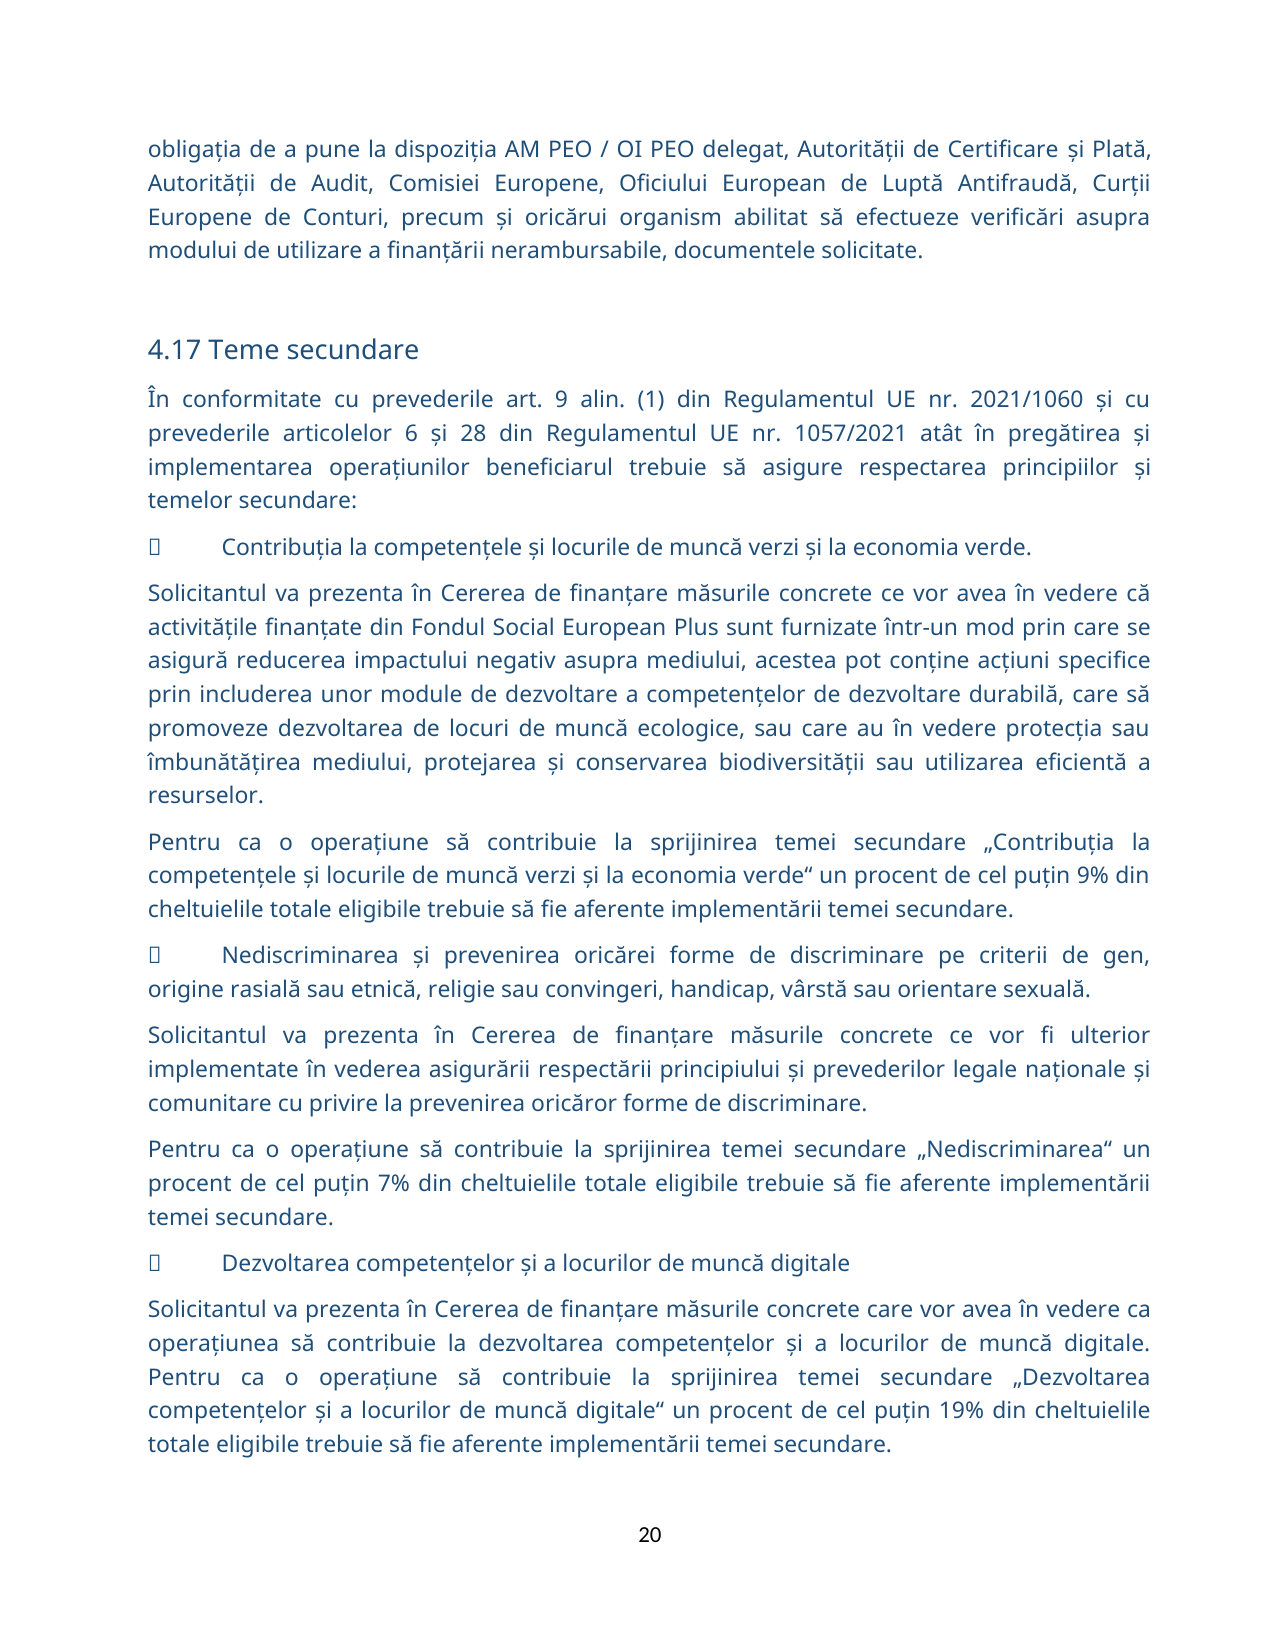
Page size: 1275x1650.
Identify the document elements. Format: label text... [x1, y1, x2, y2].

text Solicitantul va prezenta în Cererea de finanțare măsurile concrete ce vor avea în vedere că activitățile finanțate din Fondul Social European Plus sunt furnizate într-un mod prin care se asigură reducerea impactului negativ asupra mediului, acestea pot conține acțiuni specifice prin includerea unor module de dezvoltare a competențelor de dezvoltare durabilă, care să promoveze dezvoltarea de locuri de muncă ecologice, sau care au în vedere protecția sau îmbunătățirea mediului, protejarea și conservarea biodiversității sau utilizarea eficientă a resurselor. [148, 577, 1152, 811]
text  Contribuția la competențele și locurile de muncă verzi și la economia verde. [148, 531, 1152, 562]
text În conformitate cu prevederile art. 9 alin. (1) din Regulamentul UE nr. 2021/1060 și cu prevederile articolelor 6 și 28 din Regulamentul UE nr. 1057/2021 atât în pregătirea și implementarea operațiunilor beneficiarul trebuie să asigure respectarea principiilor și temelor secundare: [148, 383, 1152, 516]
text Solicitantul va prezenta în Cererea de finanțare măsurile concrete care vor avea în vedere ca operațiunea să contribuie la dezvoltarea competențelor și a locurilor de muncă digitale. Pentru ca o operațiune să contribuie la sprijinirea temei secundare „Dezvoltarea competențelor și a locurilor de muncă digitale“ un procent de cel puțin 19% din cheltuielile totale eligibile trebuie să fie aferente implementării temei secundare. [148, 1293, 1152, 1459]
text Pentru ca o operațiune să contribuie la sprijinirea temei secundare „Contribuția la competențele și locurile de muncă verzi și la economia verde“ un procent de cel puțin 9% din cheltuielile totale eligibile trebuie să fie aferente implementării temei secundare. [148, 826, 1152, 924]
text  Dezvoltarea competențelor și a locurilor de muncă digitale [148, 1247, 1152, 1278]
text  Nediscriminarea și prevenirea oricărei forme de discriminare pe criterii de gen, origine rasială sau etnică, religie sau convingeri, handicap, vârstă sau orientare sexuală. [148, 939, 1152, 1004]
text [148, 133, 1152, 265]
subtitle 4.17 Teme secundare [148, 331, 1152, 368]
text Pentru ca o operațiune să contribuie la sprijinirea temei secundare „Nediscriminarea“ un procent de cel puțin 7% din cheltuielile totale eligibile trebuie să fie aferente implementării temei secundare. [148, 1133, 1152, 1232]
text Solicitantul va prezenta în Cererea de finanțare măsurile concrete ce vor fi ulterior implementate în vederea asigurării respectării principiului și prevederilor legale naționale și comunitare cu privire la prevenirea oricăror forme de discriminare. [148, 1019, 1152, 1118]
